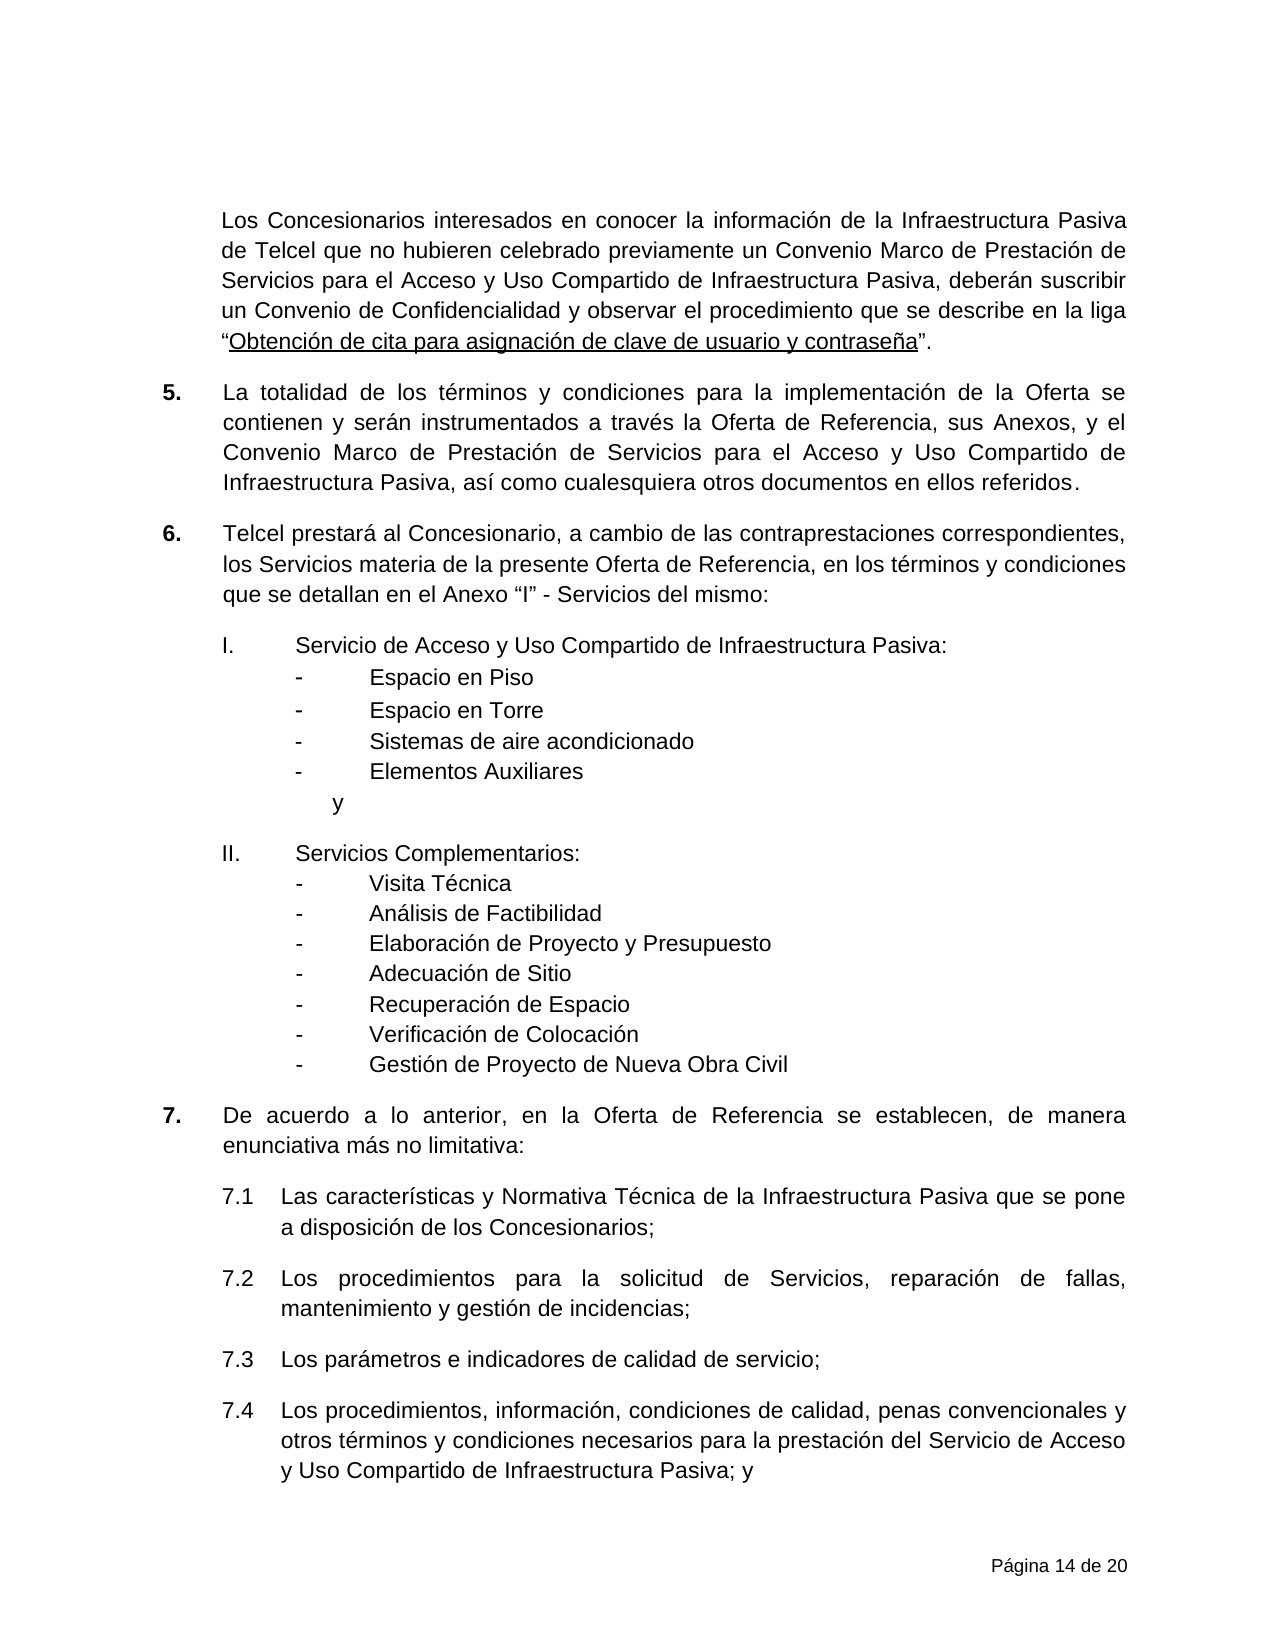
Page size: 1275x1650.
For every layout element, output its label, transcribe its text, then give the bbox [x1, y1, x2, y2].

text Los Concesionarios interesados en conocer la información de la Infraestructura Pasiva de Telcel que no hubieren celebrado previamente un Convenio Marco de Prestación de Servicios para el Acceso y Uso Compartido de Infraestructura Pasiva, deberán suscribir un Convenio de Confidencialidad y observar el procedimiento que se describe en la liga “Obtención de cita para asignación de clave de usuario y contraseña”. [221, 207, 1127, 354]
text - Adecuación de Sitio [148, 960, 1127, 987]
text 7.1 Las características y Normativa Técnica de la Infraestructura Pasiva que se pone a disposición de los Concesionarios; [222, 1183, 1127, 1240]
text - Gestión de Proyecto de Nueva Obra Civil [148, 1051, 1127, 1077]
text 7.3 Los parámetros e indicadores de calidad de servicio; [222, 1346, 1127, 1372]
text II. Servicios Complementarios: [148, 839, 1127, 866]
text - Verificación de Colocación [148, 1021, 1127, 1047]
list Espacio en Torre [294, 695, 1127, 724]
list La totalidad de los términos y condiciones para la implementación de la Oferta se contienen y serán instrumentados a través la Oferta de Referencia, sus Anexos, y el Convenio Marco de Prestación de Servicios para el Acceso y Uso Compartido de Infraestructura Pasiva, así como cualesquiera otros documentos en ellos referidos. [162, 379, 1127, 496]
text - Visita Técnica [148, 870, 1127, 896]
text - Recuperación de Espacio [148, 991, 1127, 1017]
text - Análisis de Factibilidad [148, 900, 1127, 926]
list Elementos Auxiliares [294, 758, 1127, 784]
list y [332, 788, 1127, 815]
text 7.2 Los procedimientos para la solicitud de Servicios, reparación de fallas, mantenimiento y gestión de incidencias; [222, 1264, 1127, 1321]
list Servicio de Acceso y Uso Compartido de Infraestructura Pasiva: [148, 632, 1127, 658]
text - Elaboración de Proyecto y Presupuesto [148, 930, 1127, 956]
text 7.4 Los procedimientos, información, condiciones de calidad, penas convencionales y otros términos y condiciones necesarios para la prestación del Servicio de Acceso y Uso Compartido de Infraestructura Pasiva; y [222, 1397, 1127, 1483]
list Telcel prestará al Concesionario, a cambio de las contraprestaciones correspondientes, los Servicios materia de la presente Oferta de Referencia, en los términos y condiciones que se detallan en el Anexo “I” - Servicios del mismo: [162, 520, 1127, 607]
list De acuerdo a lo anterior, en la Oferta de Referencia se establecen, de manera enunciativa más no limitativa: [162, 1102, 1127, 1158]
list Sistemas de aire acondicionado [294, 728, 1127, 754]
list Espacio en Piso [294, 662, 1127, 691]
